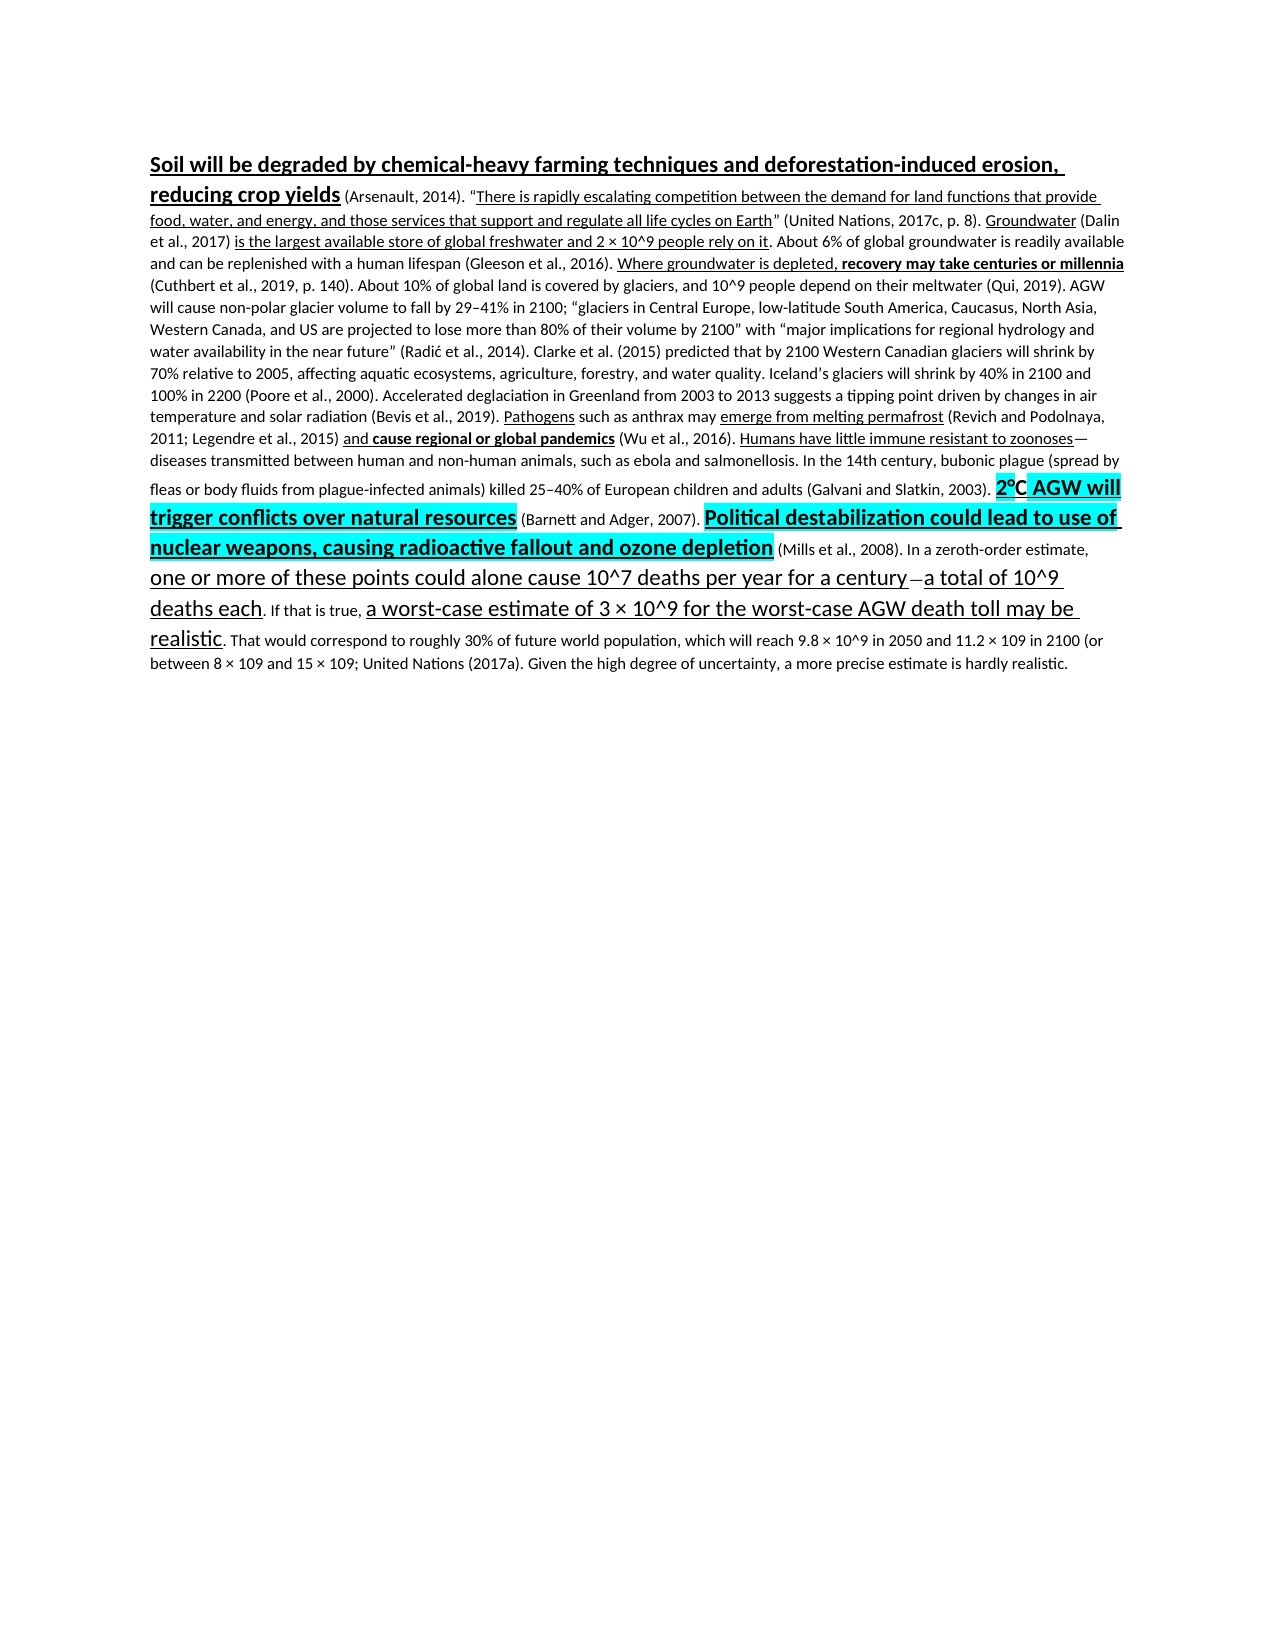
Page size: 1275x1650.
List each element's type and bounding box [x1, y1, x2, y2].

text [150, 150, 1125, 674]
